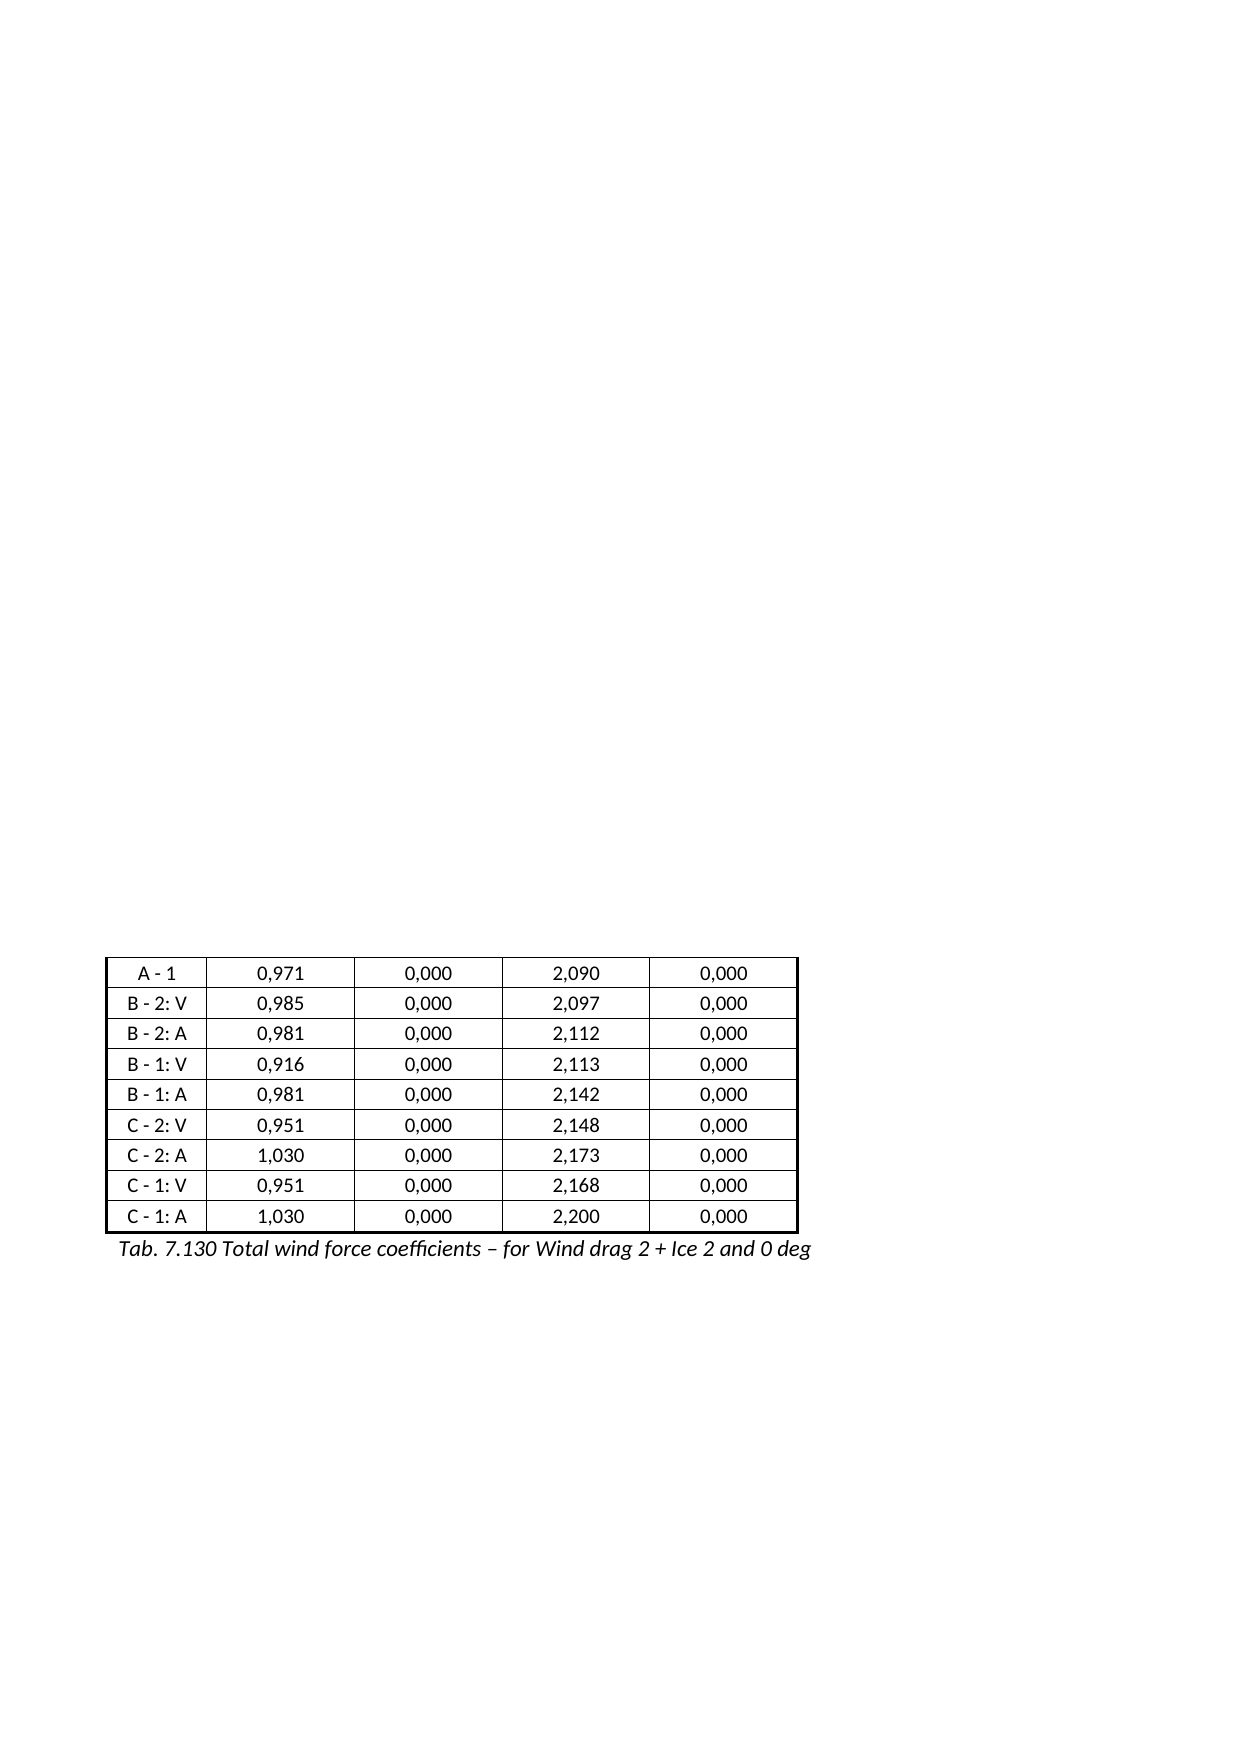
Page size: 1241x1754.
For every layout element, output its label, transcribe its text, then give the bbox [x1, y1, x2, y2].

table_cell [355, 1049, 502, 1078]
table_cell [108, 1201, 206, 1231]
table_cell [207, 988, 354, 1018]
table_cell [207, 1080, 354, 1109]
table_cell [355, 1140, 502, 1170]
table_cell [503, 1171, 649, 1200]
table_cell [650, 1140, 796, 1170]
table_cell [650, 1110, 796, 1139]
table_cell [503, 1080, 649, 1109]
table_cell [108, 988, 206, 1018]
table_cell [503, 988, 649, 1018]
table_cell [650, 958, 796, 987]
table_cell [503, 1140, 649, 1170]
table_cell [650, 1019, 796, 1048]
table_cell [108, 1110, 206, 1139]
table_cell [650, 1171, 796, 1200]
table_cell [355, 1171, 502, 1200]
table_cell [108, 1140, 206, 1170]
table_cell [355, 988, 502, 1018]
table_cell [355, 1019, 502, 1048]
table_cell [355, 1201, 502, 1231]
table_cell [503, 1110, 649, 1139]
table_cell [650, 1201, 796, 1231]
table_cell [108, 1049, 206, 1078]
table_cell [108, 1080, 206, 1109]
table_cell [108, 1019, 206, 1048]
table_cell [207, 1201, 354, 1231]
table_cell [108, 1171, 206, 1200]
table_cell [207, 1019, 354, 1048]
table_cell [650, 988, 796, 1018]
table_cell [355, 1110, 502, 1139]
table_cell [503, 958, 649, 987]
text Tab. 7.109 Total wind force coefficients – for Wind drag 2 + Ice 2 and 0 deg [118, 1234, 1146, 1262]
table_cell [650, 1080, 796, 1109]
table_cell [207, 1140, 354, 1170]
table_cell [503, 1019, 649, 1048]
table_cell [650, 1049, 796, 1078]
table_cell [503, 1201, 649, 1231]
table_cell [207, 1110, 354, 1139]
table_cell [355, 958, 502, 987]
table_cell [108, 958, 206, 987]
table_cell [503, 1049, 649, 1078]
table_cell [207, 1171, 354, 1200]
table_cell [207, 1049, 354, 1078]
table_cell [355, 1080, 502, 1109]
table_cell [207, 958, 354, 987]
